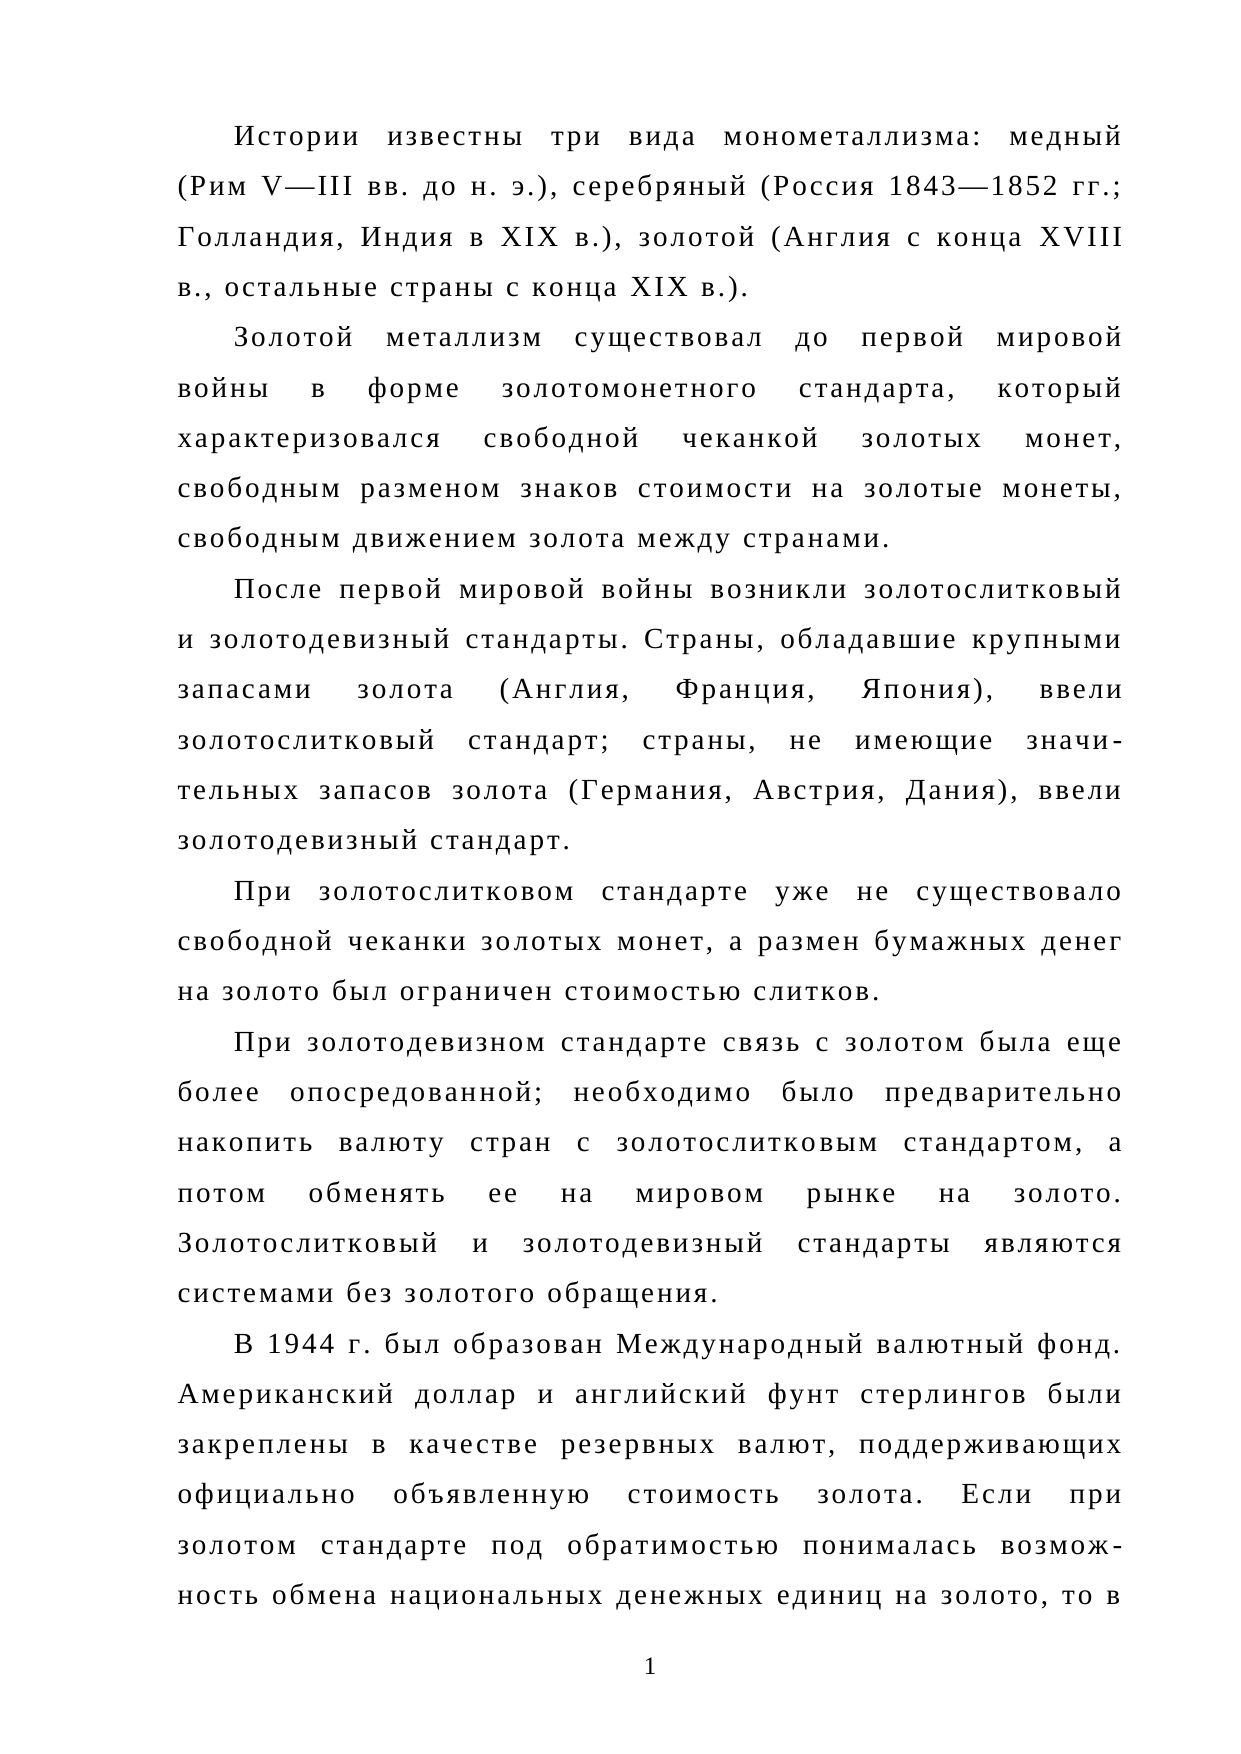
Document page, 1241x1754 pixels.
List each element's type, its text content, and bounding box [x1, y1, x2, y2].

text При золотослитковом стандарте уже не существовало свободной чеканки золотых монет, а размен бумажных денег на золото был ограничен стоимостью слитков. [177, 873, 1122, 1007]
text При золотодевизном стандарте связь с золотом была еще более опосредованной; необходимо было предварительно накопить валюту стран с золотослитковым стандартом, а потом обменять ее на мировом рынке на золото. Золотослитковый и золотодевизный стандарты являются системами без золотого обращения. [177, 1024, 1122, 1309]
text После первой мировой войны возникли золотослитковый и золотодевизный стандарты. Страны, обладавшие крупными запасами золота (Англия, Франция, Япония), ввели золотослитковый стандарт; страны, не имеющие значительных запасов золота (Германия, Австрия, Дания), ввели золотодевизный стандарт. [177, 571, 1122, 856]
text Истории известны три вида монометаллизма: медный (Рим V—III вв. до н. э.), серебряный (Россия 1843—1852 гг.; Голландия, Индия в XIX в.), золотой (Англия с конца XVIII в., остальные страны с конца XIX в.). [177, 118, 1122, 303]
text Золотой металлизм существовал до первой мировой войны в форме золотомонетного стандарта, который характеризовался свободной чеканкой золотых монет, свободным разменом знаков стоимости на золотые монеты, свободным движением золота между странами. [177, 319, 1122, 554]
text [177, 1326, 1122, 1611]
